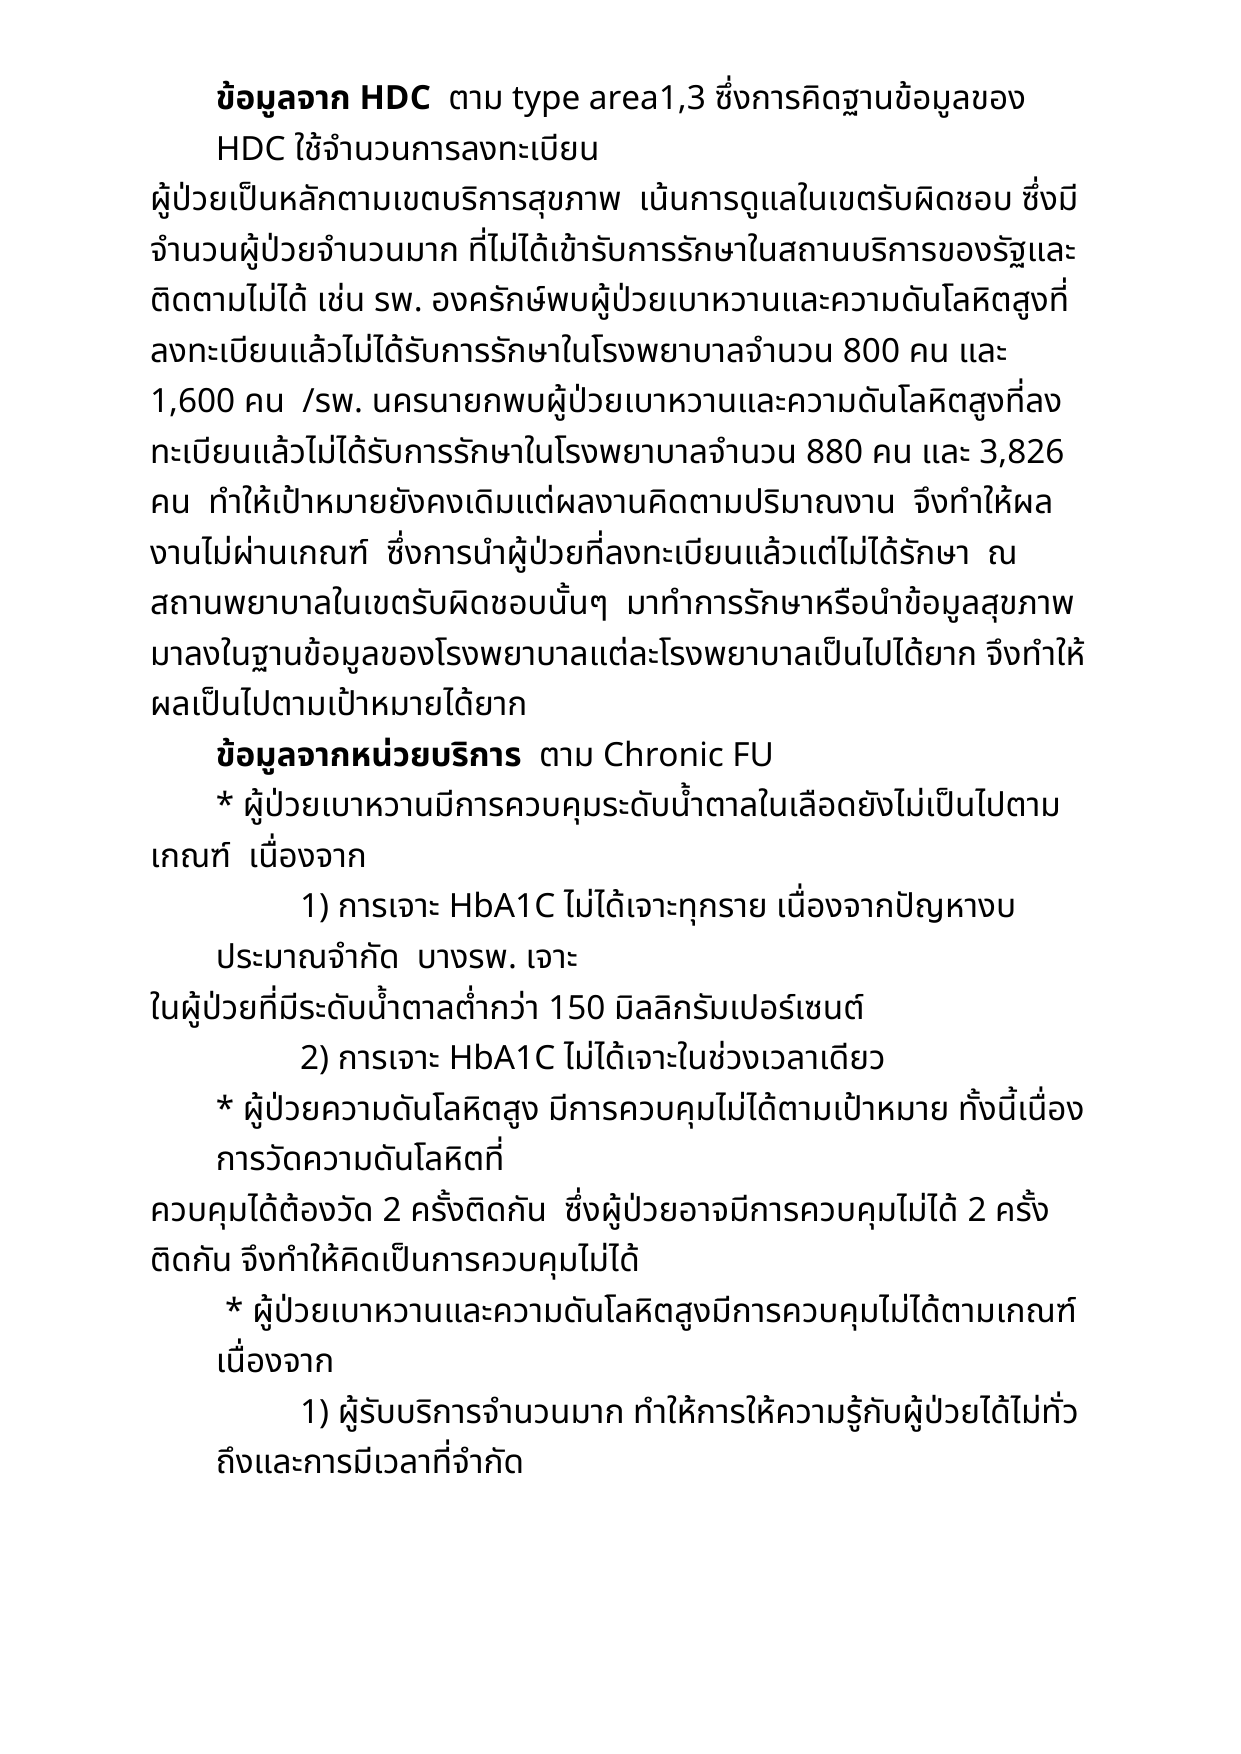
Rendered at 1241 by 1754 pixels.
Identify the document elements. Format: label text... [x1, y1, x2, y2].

list * ผู้ป่วยความดันโลหิตสูง มีการควบคุมไม่ได้ตามเป้าหมาย ทั้งนี้เนื่องการวัดความดันโลหิตที่ [216, 1085, 1090, 1186]
text ผู้ป่วยเป็นหลักตามเขตบริการสุขภาพ เน้นการดูแลในเขตรับผิดชอบ ซึ่งมีจำนวนผู้ป่วยจำนวนมาก ที่ไม่ได้เข้ารับการรักษาในสถานบริการของรัฐและติดตามไม่ได้ เช่น รพ. องครักษ์พบผู้ป่วยเบาหวานและความดันโลหิตสูงที่ลงทะเบียนแล้วไม่ได้รับการรักษาในโรงพยาบาลจำนวน 800 คน และ 1,600 คน /รพ. นครนายกพบผู้ป่วยเบาหวานและความดันโลหิตสูงที่ลงทะเบียนแล้วไม่ได้รับการรักษาในโรงพยาบาลจำนวน 880 คน และ 3,826 คน ทำให้เป้าหมายยังคงเดิมแต่ผลงานคิดตามปริมาณงาน จึงทำให้ผลงานไม่ผ่านเกณฑ์ ซึ่งการนำผู้ป่วยที่ลงทะเบียนแล้วแต่ไม่ได้รักษา ณ สถานพยาบาลในเขตรับผิดชอบนั้นๆ มาทำการรักษาหรือนำข้อมูลสุขภาพมาลงในฐานข้อมูลของโรงพยาบาลแต่ละโรงพยาบาลเป็นไปได้ยาก จึงทำให้ผลเป็นไปตามเป้าหมายได้ยาก [150, 175, 1090, 731]
text ในผู้ป่วยที่มีระดับน้ำตาลต่ำกว่า 150 มิลลิกรัมเปอร์เซนต์ [150, 983, 1090, 1034]
list 1) ผู้รับบริการจำนวนมาก ทำให้การให้ความรู้กับผู้ป่วยได้ไม่ทั่วถึงและการมีเวลาที่จำกัด [216, 1388, 1090, 1489]
list 1) การเจาะ HbA1C ไม่ได้เจาะทุกราย เนื่องจากปัญหางบประมาณจำกัด บางรพ. เจาะ [216, 882, 1090, 983]
list 2) การเจาะ HbA1C ไม่ได้เจาะในช่วงเวลาเดียว [216, 1034, 1090, 1085]
list ข้อมูลจากหน่วยบริการ ตาม Chronic FU [216, 731, 1090, 781]
list ข้อมูลจาก HDC ตาม type area1,3 ซึ่งการคิดฐานข้อมูลของ HDC ใช้จำนวนการลงทะเบียน [216, 74, 1090, 175]
list * ผู้ป่วยเบาหวานและความดันโลหิตสูงมีการควบคุมไม่ได้ตามเกณฑ์เนื่องจาก [216, 1287, 1090, 1388]
text ควบคุมได้ต้องวัด 2 ครั้งติดกัน ซึ่งผู้ป่วยอาจมีการควบคุมไม่ได้ 2 ครั้งติดกัน จึงทำให้คิดเป็นการควบคุมไม่ได้ [150, 1186, 1090, 1287]
text * ผู้ป่วยเบาหวานมีการควบคุมระดับน้ำตาลในเลือดยังไม่เป็นไปตามเกณฑ์ เนื่องจาก [150, 781, 1090, 882]
